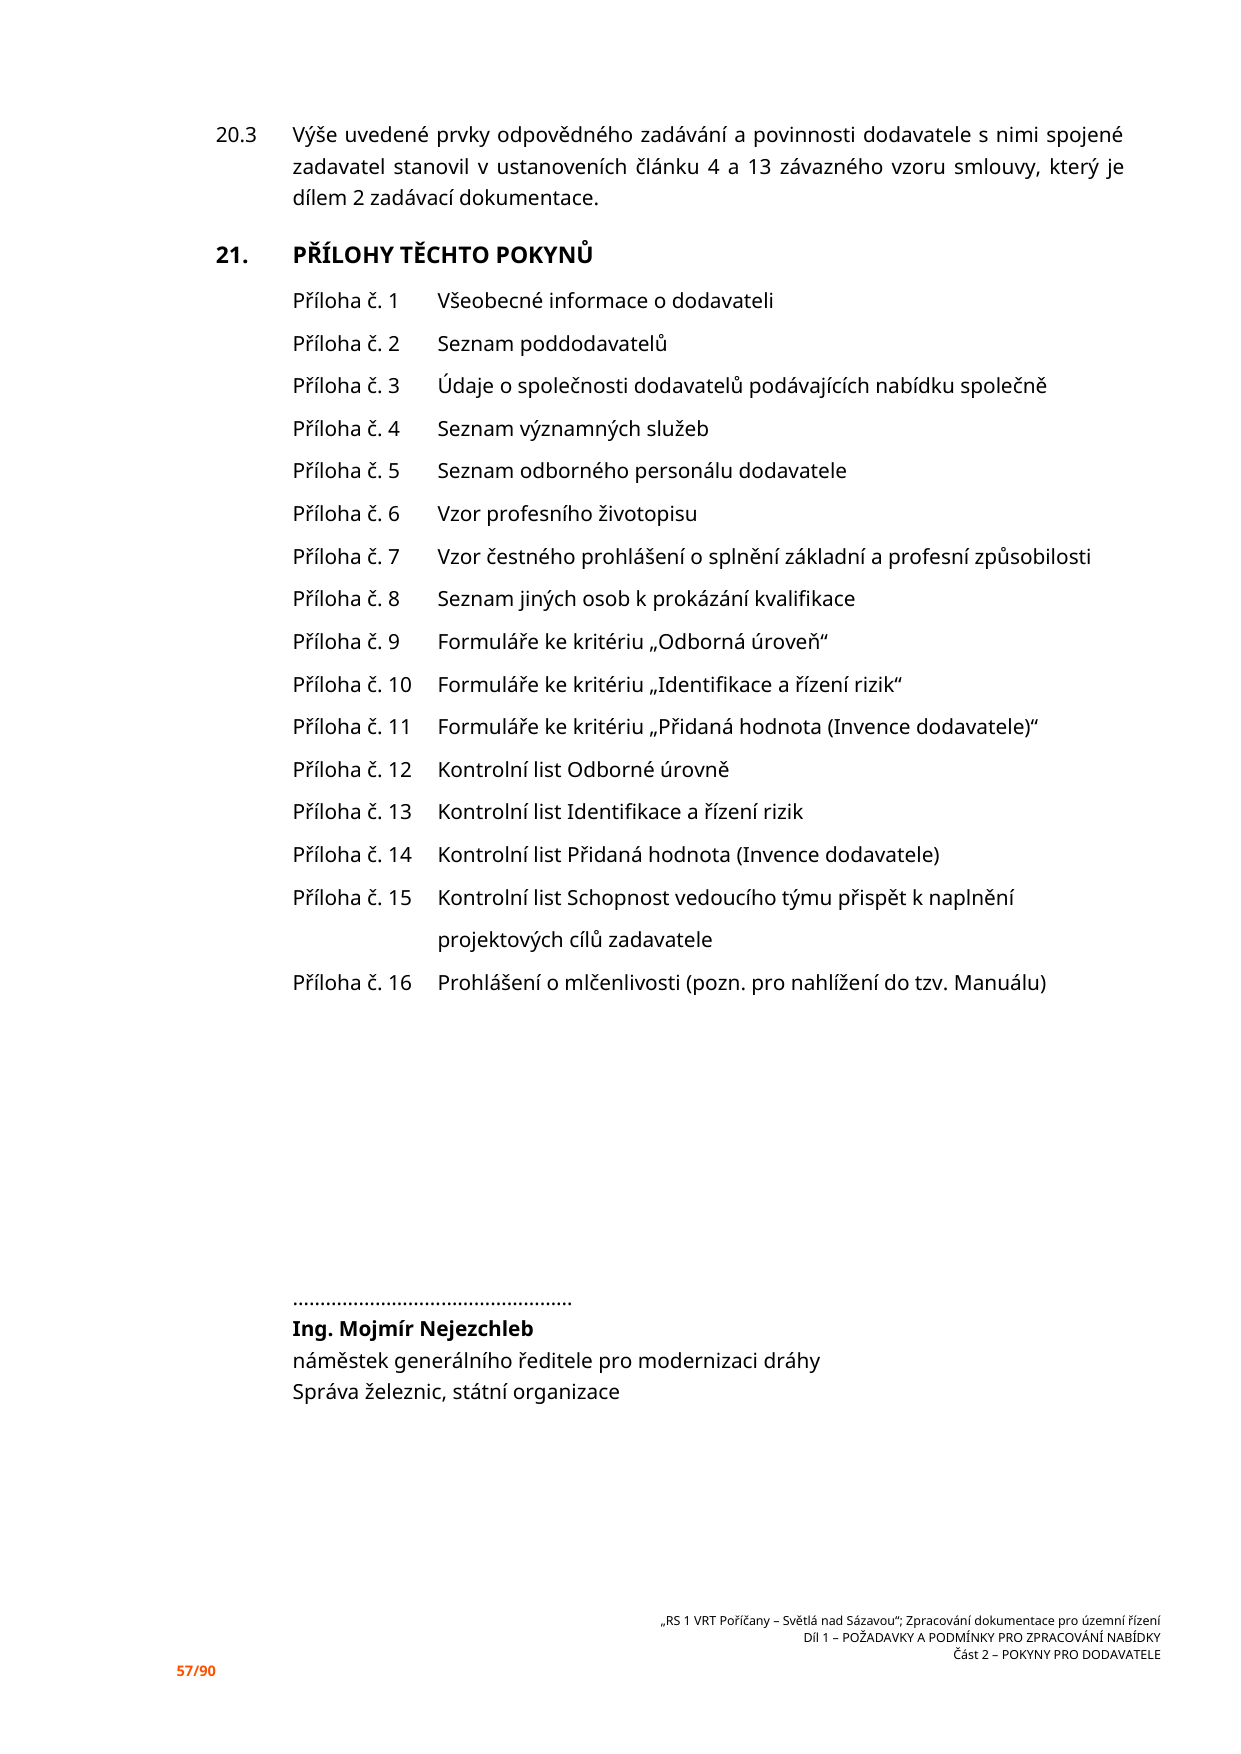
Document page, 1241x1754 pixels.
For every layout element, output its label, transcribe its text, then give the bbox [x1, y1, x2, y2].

text …………………………………………… [292, 1283, 1125, 1312]
text Příloha č. 8 Seznam jiných osob k prokázání kvalifikace [292, 584, 1125, 613]
text Příloha č. 14 Kontrolní list Přidaná hodnota (Invence dodavatele) [292, 840, 1125, 868]
text PŘÍLOHY TĚCHTO POKYNŮ [216, 239, 1125, 271]
text Příloha č. 6 Vzor profesního životopisu [292, 499, 1125, 528]
text Příloha č. 10 Formuláře ke kritériu „Identifikace a řízení rizik“ [292, 670, 1125, 698]
text náměstek generálního ředitele pro modernizaci dráhy [292, 1346, 1125, 1374]
text Příloha č. 3 Údaje o společnosti dodavatelů podávajících nabídku společně [292, 371, 1125, 400]
text Příloha č. 15 Kontrolní list Schopnost vedoucího týmu přispět k naplnění projektových cílů zadavatele [292, 883, 1125, 954]
text Příloha č. 4 Seznam významných služeb [292, 414, 1125, 442]
text Příloha č. 16 Prohlášení o mlčenlivosti (pozn. pro nahlížení do tzv. Manuálu) [292, 968, 1125, 996]
text Výše uvedené prvky odpovědného zadávání a povinnosti dodavatele s nimi spojené zadavatel stanovil v ustanoveních článku 4 a 13 závazného vzoru smlouvy, který je dílem 2 zadávací dokumentace. [216, 121, 1125, 212]
text Správa železnic, státní organizace [292, 1377, 1125, 1405]
text Příloha č. 9 Formuláře ke kritériu „Odborná úroveň“ [292, 627, 1125, 656]
text Příloha č. 13 Kontrolní list Identifikace a řízení rizik [292, 797, 1125, 826]
text Příloha č. 12 Kontrolní list Odborné úrovně [292, 755, 1125, 783]
text Příloha č. 11 Formuláře ke kritériu „Přidaná hodnota (Invence dodavatele)“ [292, 712, 1125, 741]
text Ing. Mojmír Nejezchleb [292, 1314, 1125, 1343]
text Příloha č. 7 Vzor čestného prohlášení o splnění základní a profesní způsobilosti [292, 542, 1125, 570]
text Příloha č. 1 Všeobecné informace o dodavateli [292, 286, 1125, 315]
text Příloha č. 5 Seznam odborného personálu dodavatele [292, 457, 1125, 485]
text Příloha č. 2 Seznam poddodavatelů [292, 329, 1125, 357]
